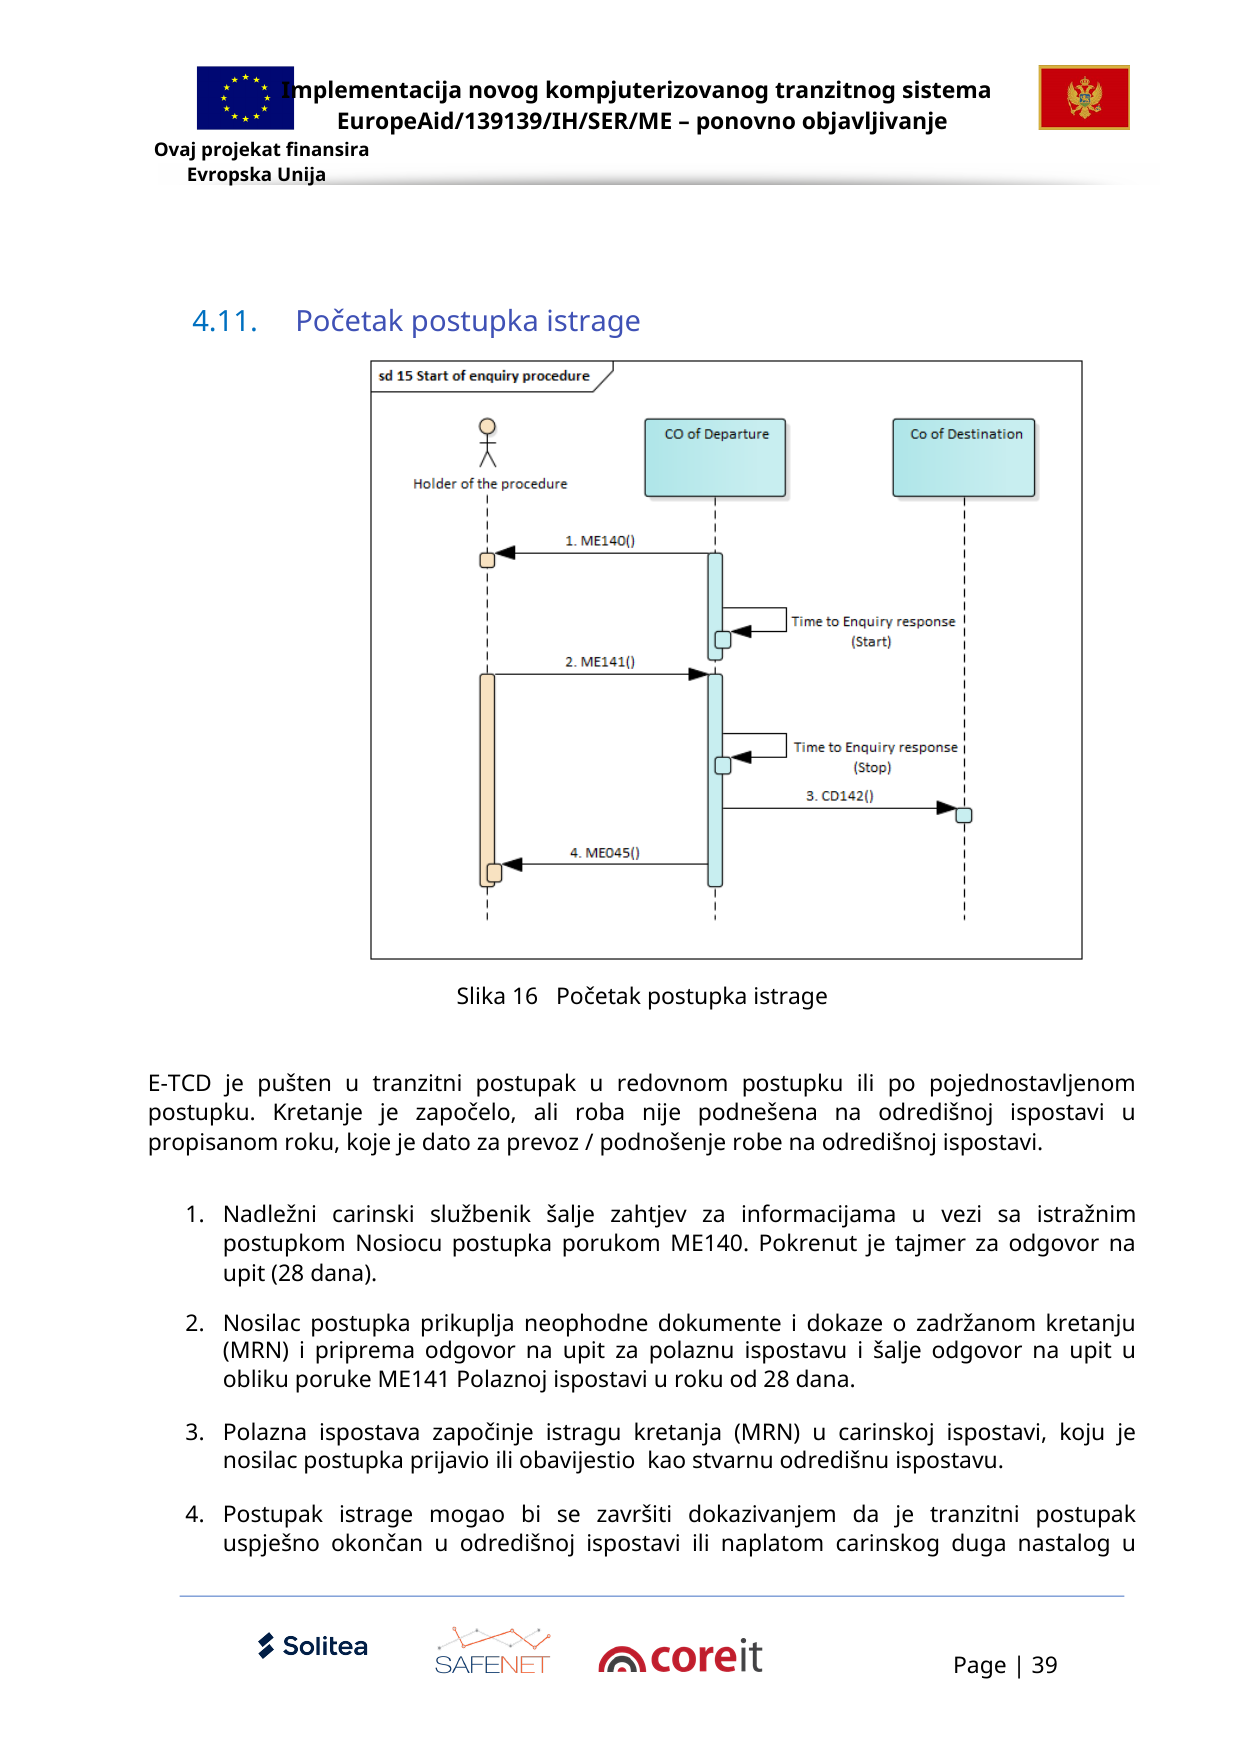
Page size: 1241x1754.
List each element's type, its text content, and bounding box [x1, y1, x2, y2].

list Nadležni carinski službenik šalje zahtjev za informacijama u vezi sa istražnim postupkom Nosiocu postupka porukom ME140. Pokrenut je tajmer za odgovor na upit (28 dana). [185, 1199, 1137, 1288]
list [185, 1498, 1137, 1558]
picture [598, 1638, 763, 1674]
picture [362, 352, 1091, 968]
text Slika 16 Početak postupka istrage [148, 980, 1137, 1011]
list Nosilac postupka prikuplja neophodne dokumente i dokaze o zadržanom kretanju (MRN) i priprema odgovor na upit za polaznu ispostavu i šalje odgovor na upit u obliku poruke ME141 Polaznoj ispostavi u roku od 28 dana. [185, 1309, 1137, 1394]
picture [435, 1626, 551, 1674]
picture [1038, 65, 1130, 130]
picture [243, 1617, 382, 1674]
list Polazna ispostava započinje istragu kretanja (MRN) u carinskoj ispostavi, koju je nosilac postupka prijavio ili obavijestio kao stvarnu odredišnu ispostavu. [185, 1418, 1137, 1475]
picture [196, 66, 295, 130]
text E-TCD je pušten u tranzitni postupak u redovnom postupku ili po pojednostavljenom postupku. Kretanje je započelo, ali roba nije podnešena na odredišnoj ispostavi u propisanom roku, koje je dato za prevoz / podnošenje robe na odredišnoj ispostavi. [148, 1068, 1137, 1157]
list Početak postupka istrage [192, 300, 1137, 339]
